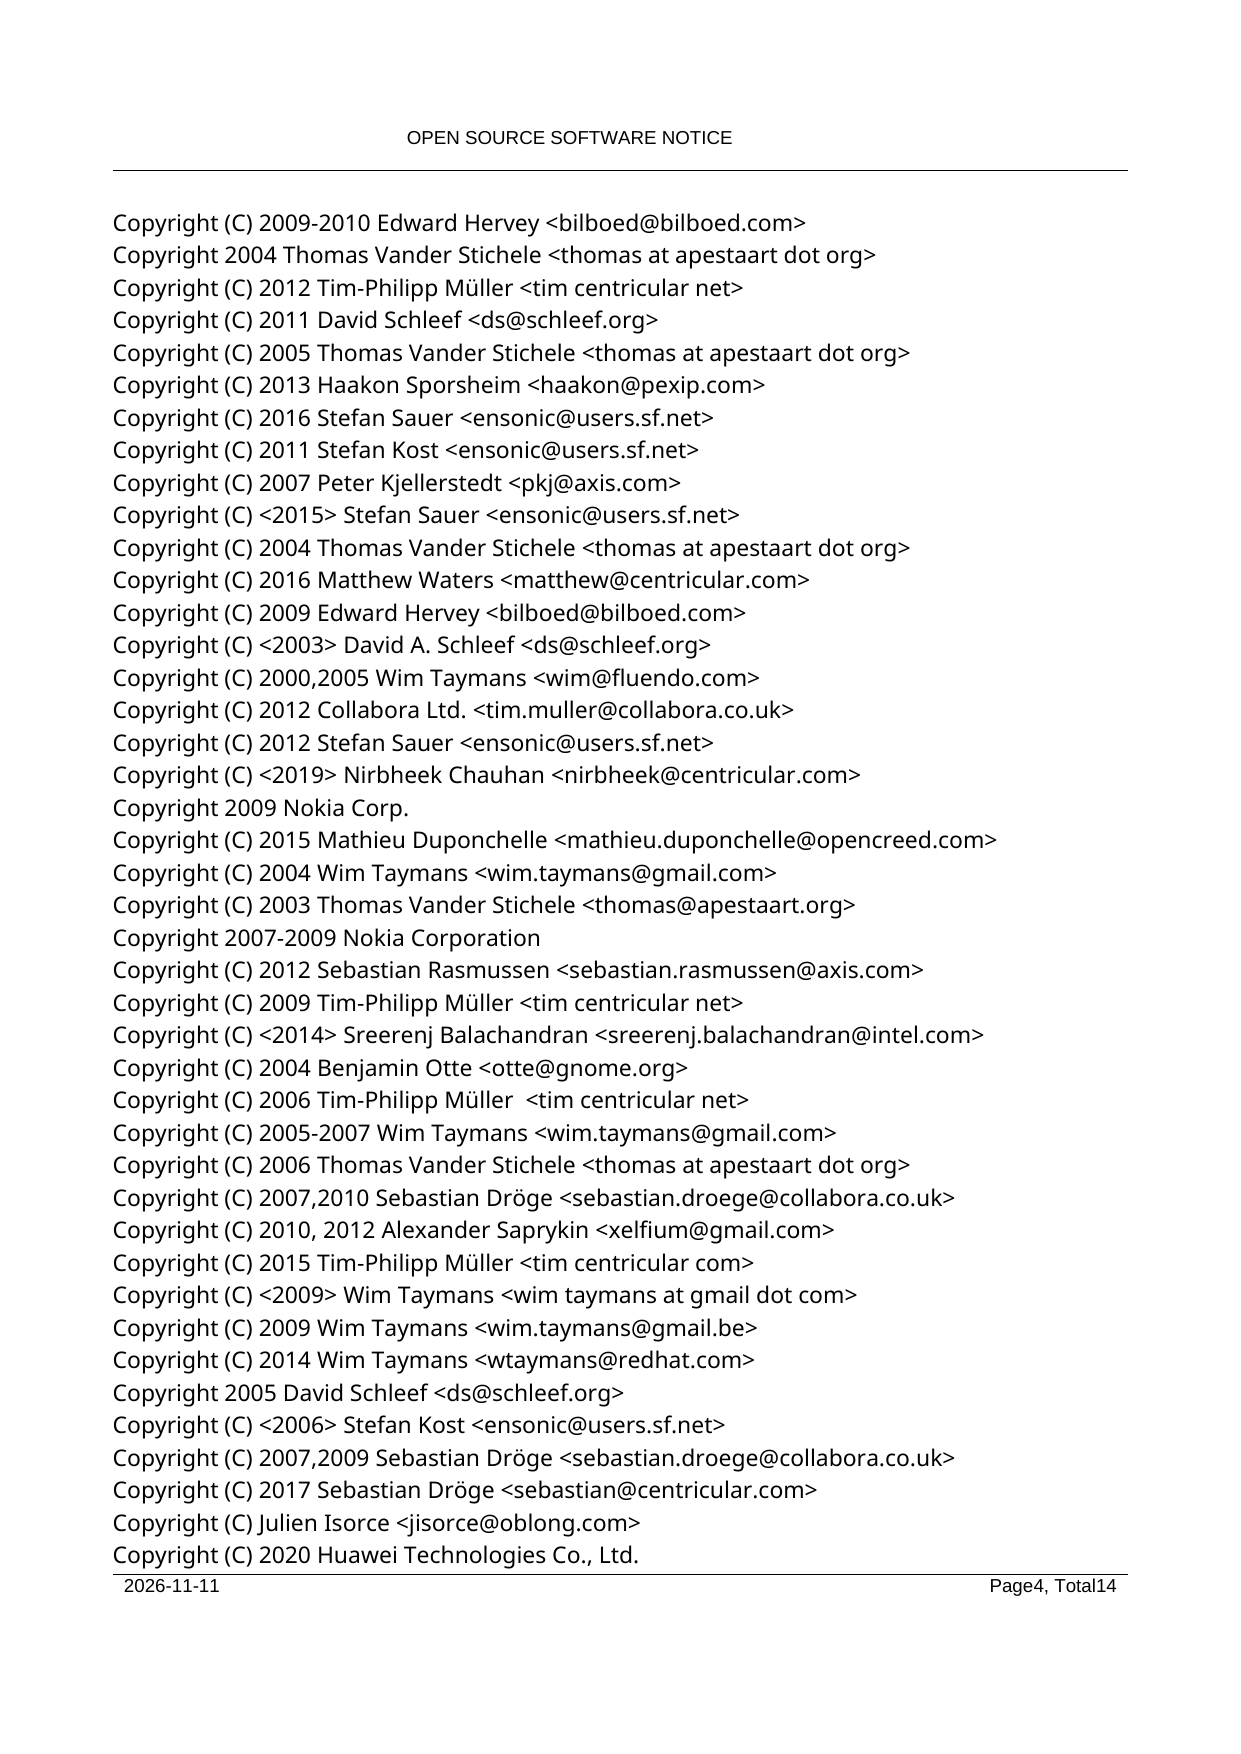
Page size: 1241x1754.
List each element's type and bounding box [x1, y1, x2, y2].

text [112, 206, 1128, 1571]
